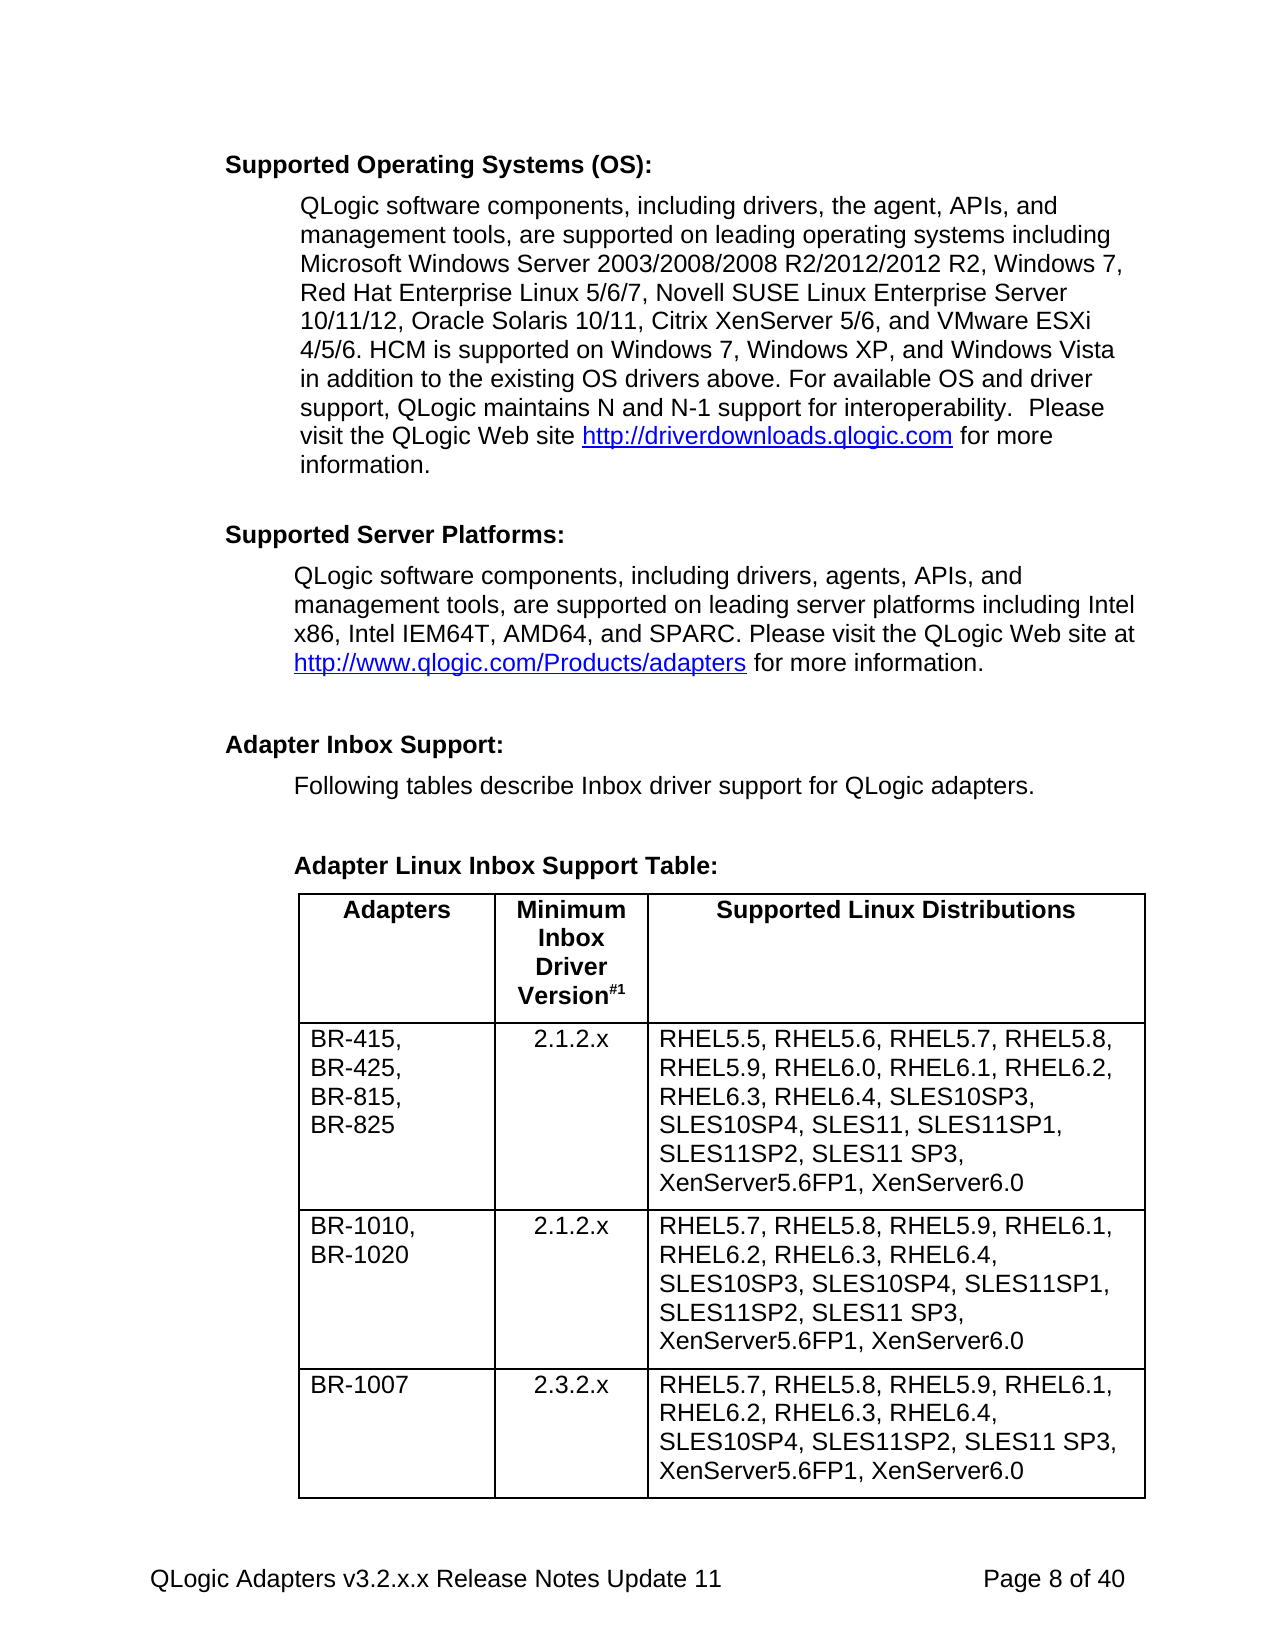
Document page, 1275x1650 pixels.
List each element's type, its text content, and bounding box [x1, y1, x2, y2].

table_cell 2.1.2.x [496, 1024, 647, 1209]
text Adapter Linux Inbox Support Table: [294, 851, 1125, 880]
table_cell RHEL5.5, RHEL5.6, RHEL5.7, RHEL5.8, RHEL5.9, RHEL6.0, RHEL6.1, RHEL6.2, RHEL6.3, RHEL6.4, SLES10SP3, SLES10SP4, SLES11, SLES11SP1, SLES11SP2, SLES11 SP3, XenServer5.6FP1, XenServer6.0 [649, 1024, 1144, 1209]
text QLogic software components, including drivers, the agent, APIs, and management tools, are supported on leading operating systems including Microsoft Windows Server 2003/2008/2008 R2/2012/2012 R2, Windows 7, Red Hat Enterprise Linux 5/6/7, Novell SUSE Linux Enterprise Server 10/11/12, Oracle Solaris 10/11, Citrix XenServer 5/6, and VMware ESXi 4/5/6. HCM is supported on Windows 7, Windows XP, and Windows Vista in addition to the existing OS drivers above. For available OS and driver support, QLogic maintains N and N-1 support for interoperability. Please visit the QLogic Web site http://driverdownloads.qlogic.com for more information. [300, 191, 1125, 479]
table_cell 2.3.2.x [496, 1370, 647, 1497]
table_cell BR-1007 [300, 1370, 494, 1497]
text Adapter Inbox Support: [150, 730, 1144, 759]
table_header Adapters [300, 895, 494, 1022]
text Following tables describe Inbox driver support for QLogic adapters. [294, 771, 1144, 800]
table_cell 2.1.2.x [496, 1211, 647, 1368]
text QLogic software components, including drivers, agents, APIs, and management tools, are supported on leading server platforms including Intel x86, Intel IEM64T, AMD64, and SPARC. Please visit the QLogic Web site at http://www.qlogic.com/Products/adapters for more information. [294, 561, 1144, 676]
table_cell BR-1010, BR-1020 [300, 1211, 494, 1368]
table_cell BR-415, BR-425, BR-815, BR-825 [300, 1024, 494, 1209]
table_cell RHEL5.7, RHEL5.8, RHEL5.9, RHEL6.1, RHEL6.2, RHEL6.3, RHEL6.4, SLES10SP3, SLES10SP4, SLES11SP1, SLES11SP2, SLES11 SP3, XenServer5.6FP1, XenServer6.0 [649, 1211, 1144, 1368]
table_header Supported Linux Distributions [649, 895, 1144, 1022]
text Supported Operating Systems (OS): [150, 150, 1144, 179]
text Supported Server Platforms: [150, 520, 1144, 549]
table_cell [649, 1370, 1144, 1497]
table_header Minimum Inbox Driver Version#1 [496, 895, 647, 1022]
